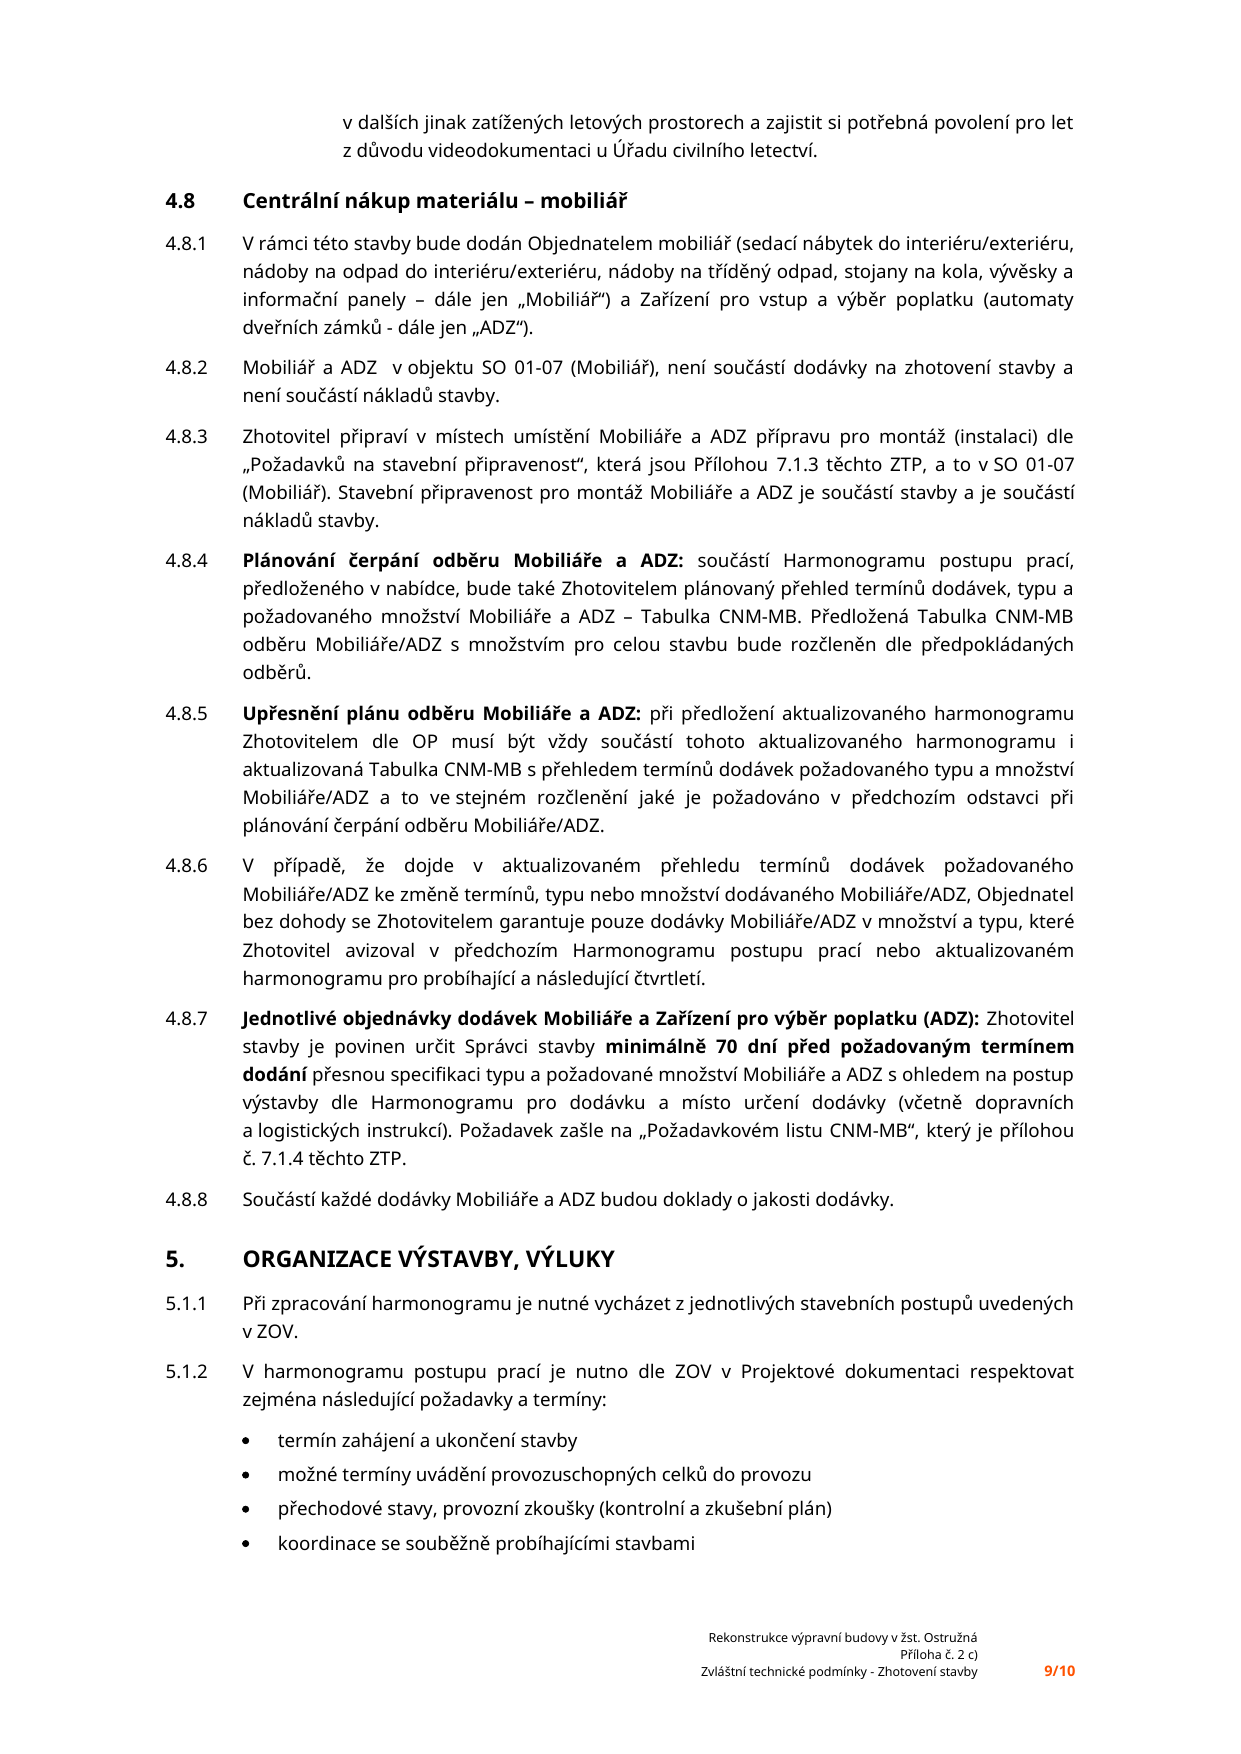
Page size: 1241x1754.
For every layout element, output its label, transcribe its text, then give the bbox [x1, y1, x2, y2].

text V harmonogramu postupu prací je nutno dle ZOV v Projektové dokumentaci respektovat zejména následující požadavky a termíny: [165, 1359, 1075, 1412]
list V případě, že dojde v aktualizovaném přehledu termínů dodávek požadovaného Mobiliáře/ADZ ke změně termínů, typu nebo množství dodávaného Mobiliáře/ADZ, Objednatel bez dohody se Zhotovitelem garantuje pouze dodávky Mobiliáře/ADZ v množství a typu, které Zhotovitel avizoval v předchozím Harmonogramu postupu prací nebo aktualizovaném harmonogramu pro probíhající a následující čtvrtletí. [165, 853, 1075, 990]
list Plánování čerpání odběru Mobiliáře a ADZ: součástí Harmonogramu postupu prací, předloženého v nabídce, bude také Zhotovitelem plánovaný přehled termínů dodávek, typu a požadovaného množství Mobiliáře a ADZ – Tabulka CNM-MB. Předložená Tabulka CNM-MB odběru Mobiliáře/ADZ s množstvím pro celou stavbu bude rozčleněn dle předpokládaných odběrů. [165, 548, 1075, 685]
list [242, 109, 1075, 163]
list možné termíny uvádění provozuschopných celků do provozu [242, 1461, 1075, 1487]
text Centrální nákup materiálu – mobiliář [165, 186, 1075, 214]
list Zhotovitel připraví v místech umístění Mobiliáře a ADZ přípravu pro montáž (instalaci) dle „Požadavků na stavební připravenost“, která jsou Přílohou 7.1.3 těchto ZTP, a to v SO 01-07 (Mobiliář). Stavební připravenost pro montáž Mobiliáře a ADZ je součástí stavby a je součástí nákladů stavby. [165, 423, 1075, 533]
list Součástí každé dodávky Mobiliáře a ADZ budou doklady o jakosti dodávky. [165, 1186, 1075, 1212]
list koordinace se souběžně probíhajícími stavbami [242, 1530, 1075, 1556]
list Jednotlivé objednávky dodávek Mobiliáře a Zařízení pro výběr poplatku (ADZ): Zhotovitel stavby je povinen určit Správci stavby minimálně 70 dní před požadovaným termínem dodání přesnou specifikaci typu a požadované množství Mobiliáře a ADZ s ohledem na postup výstavby dle Harmonogramu pro dodávku a místo určení dodávky (včetně dopravních a logistických instrukcí). Požadavek zašle na „Požadavkovém listu CNM-MB“, který je přílohou č. 7.1.4 těchto ZTP. [165, 1005, 1075, 1171]
text ORGANIZACE VÝSTAVBY, VÝLUKY [165, 1243, 1075, 1274]
text Mobiliář a ADZ v objektu SO 01-07 (Mobiliář), není součástí dodávky na zhotovení stavby a není součástí nákladů stavby. [165, 354, 1075, 408]
list termín zahájení a ukončení stavby [242, 1427, 1075, 1453]
list přechodové stavy, provozní zkoušky (kontrolní a zkušební plán) [242, 1496, 1075, 1521]
list Upřesnění plánu odběru Mobiliáře a ADZ: při předložení aktualizovaného harmonogramu Zhotovitelem dle OP musí být vždy součástí tohoto aktualizovaného harmonogramu i aktualizovaná Tabulka CNM-MB s přehledem termínů dodávek požadovaného typu a množství Mobiliáře/ADZ a to ve stejném rozčlenění jaké je požadováno v předchozím odstavci při plánování čerpání odběru Mobiliáře/ADZ. [165, 700, 1075, 838]
text V rámci této stavby bude dodán Objednatelem mobiliář (sedací nábytek do interiéru/exteriéru, nádoby na odpad do interiéru/exteriéru, nádoby na tříděný odpad, stojany na kola, vývěsky a informační panely – dále jen „Mobiliář“) a Zařízení pro vstup a výběr poplatku (automaty dveřních zámků - dále jen „ADZ“). [165, 230, 1075, 339]
text Při zpracování harmonogramu je nutné vycházet z jednotlivých stavebních postupů uvedených v ZOV. [165, 1290, 1075, 1344]
